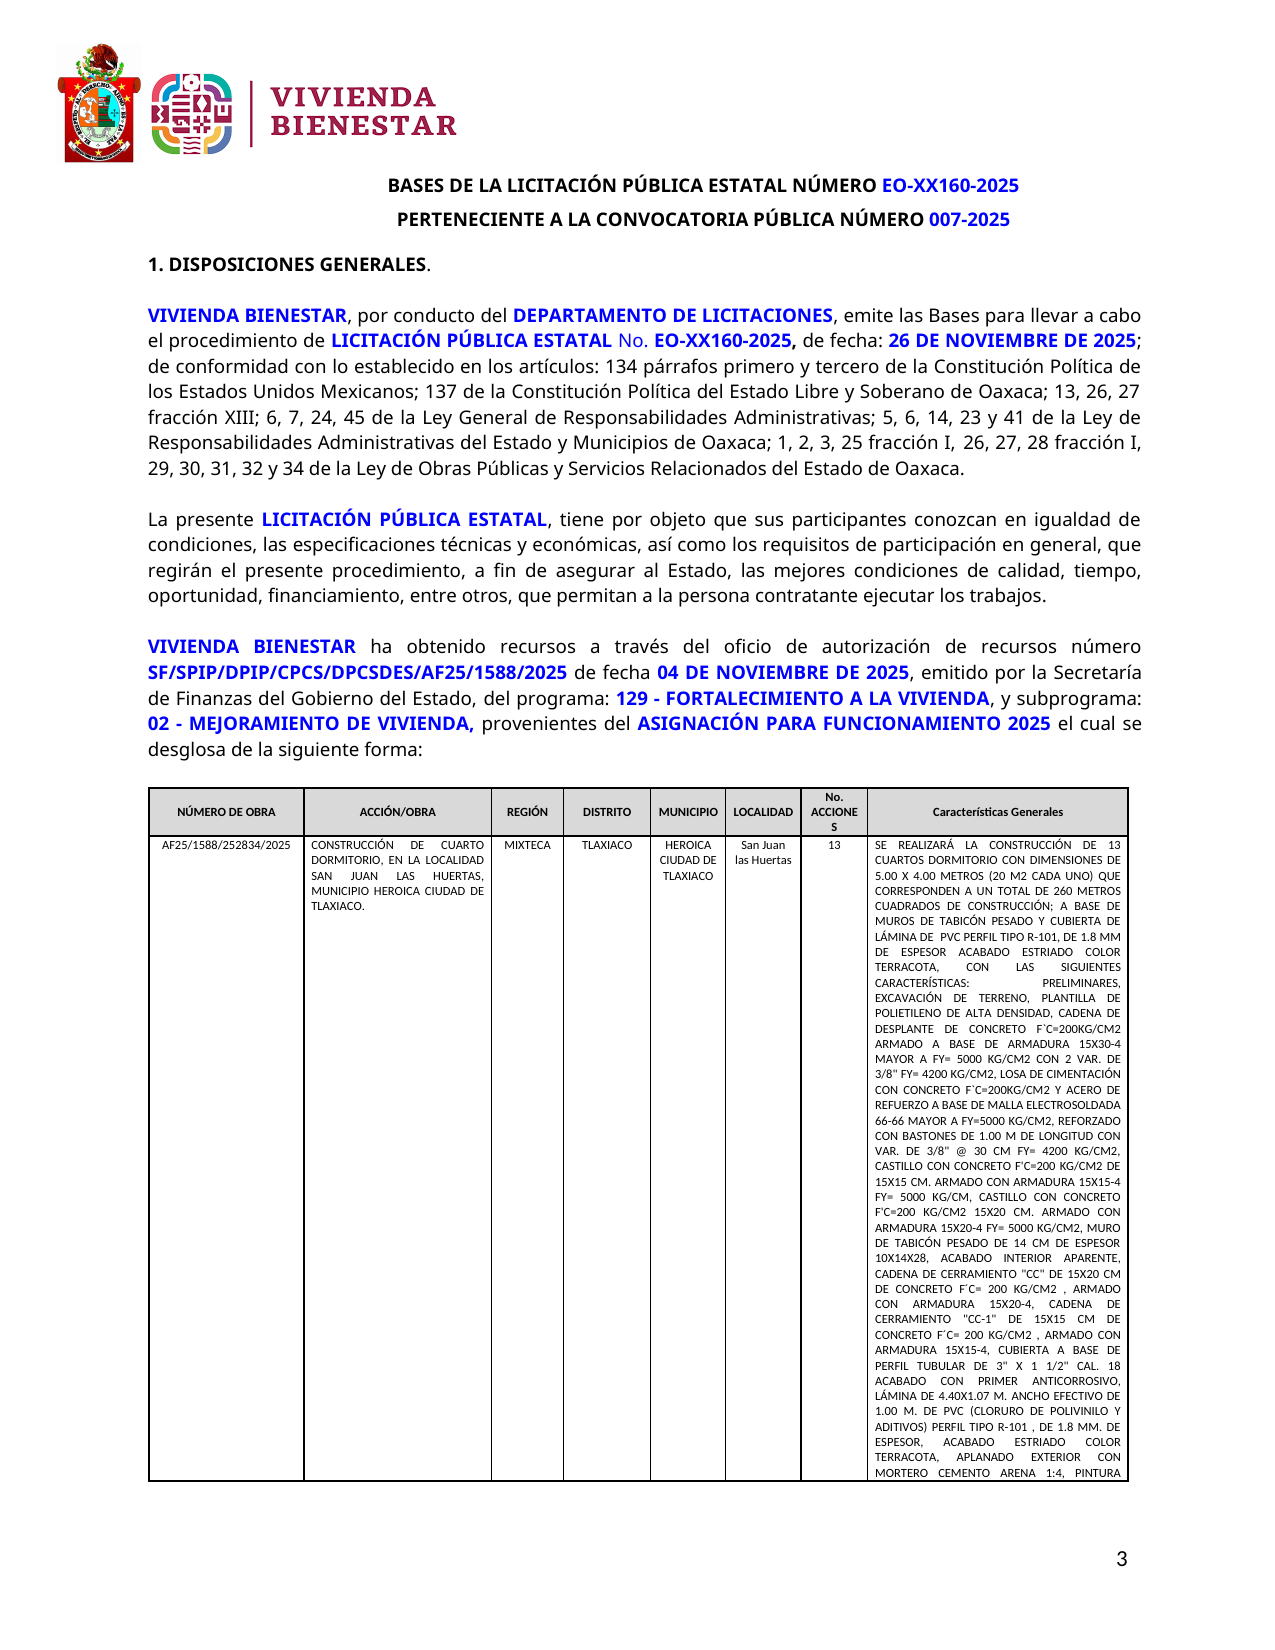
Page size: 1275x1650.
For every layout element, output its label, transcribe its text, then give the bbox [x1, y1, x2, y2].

table_cell San Juan las Huertas [726, 837, 800, 1480]
picture [147, 66, 473, 163]
text 1. DISPOSICIONES GENERALES. [148, 251, 1142, 277]
table_header ACCIÓN/OBRA [305, 789, 491, 835]
table_header No. ACCIONES [802, 789, 867, 835]
table_cell TLAXIACO [564, 837, 650, 1480]
table_cell HEROICA CIUDAD DE TLAXIACO [651, 837, 725, 1480]
table_header MUNICIPIO [651, 789, 725, 835]
table_cell MIXTECA [492, 837, 563, 1480]
table_cell CONSTRUCCIÓN DE CUARTO DORMITORIO, EN LA LOCALIDAD SAN JUAN LAS HUERTAS, MUNICIPIO HEROICA CIUDAD DE TLAXIACO. [305, 837, 491, 1480]
picture [55, 42, 143, 165]
table_header LOCALIDAD [726, 789, 800, 835]
table_header NÚMERO DE OBRA [150, 789, 303, 835]
text VIVIENDA BIENESTAR, por conducto del DEPARTAMENTO DE LICITACIONES, emite las Bases para llevar a cabo el procedimiento de LICITACIÓN PÚBLICA ESTATAL No. EO-XX160-2025, de fecha: 26 DE NOVIEMBRE DE 2025; de conformidad con lo establecido en los artículos: 134 párrafos primero y tercero de la Constitución Política de los Estados Unidos Mexicanos; 137 de la Constitución Política del Estado Libre y Soberano de Oaxaca; 13, 26, 27 fracción XIII; 6, 7, 24, 45 de la Ley General de Responsabilidades Administrativas; 5, 6, 14, 23 y 41 de la Ley de Responsabilidades Administrativas del Estado y Municipios de Oaxaca; 1, 2, 3, 25 fracción I, 26, 27, 28 fracción I, 29, 30, 31, 32 y 34 de la Ley de Obras Públicas y Servicios Relacionados del Estado de Oaxaca. [148, 302, 1142, 481]
text VIVIENDA BIENESTAR ha obtenido recursos a través del oficio de autorización de recursos número SF/SPIP/DPIP/CPCS/DPCSDES/AF25/1588/2025 de fecha 04 DE NOVIEMBRE DE 2025, emitido por la Secretaría de Finanzas del Gobierno del Estado, del programa: 129 - FORTALECIMIENTO A LA VIVIENDA, y subprograma: 02 - MEJORAMIENTO DE VIVIENDA, provenientes del ASIGNACIÓN PARA FUNCIONAMIENTO 2025 el cual se desglosa de la siguiente forma: [148, 634, 1142, 761]
table_cell 13 [802, 837, 867, 1480]
table_header REGIÓN [492, 789, 563, 835]
table_header DISTRITO [564, 789, 650, 835]
table_header Características Generales [868, 789, 1127, 835]
text La presente LICITACIÓN PÚBLICA ESTATAL, tiene por objeto que sus participantes conozcan en igualdad de condiciones, las especificaciones técnicas y económicas, así como los requisitos de participación en general, que regirán el presente procedimiento, a fin de asegurar al Estado, las mejores condiciones de calidad, tiempo, oportunidad, financiamiento, entre otros, que permitan a la persona contratante ejecutar los trabajos. [148, 506, 1142, 608]
table_cell AF25/1588/252834/2025 [150, 837, 303, 1480]
